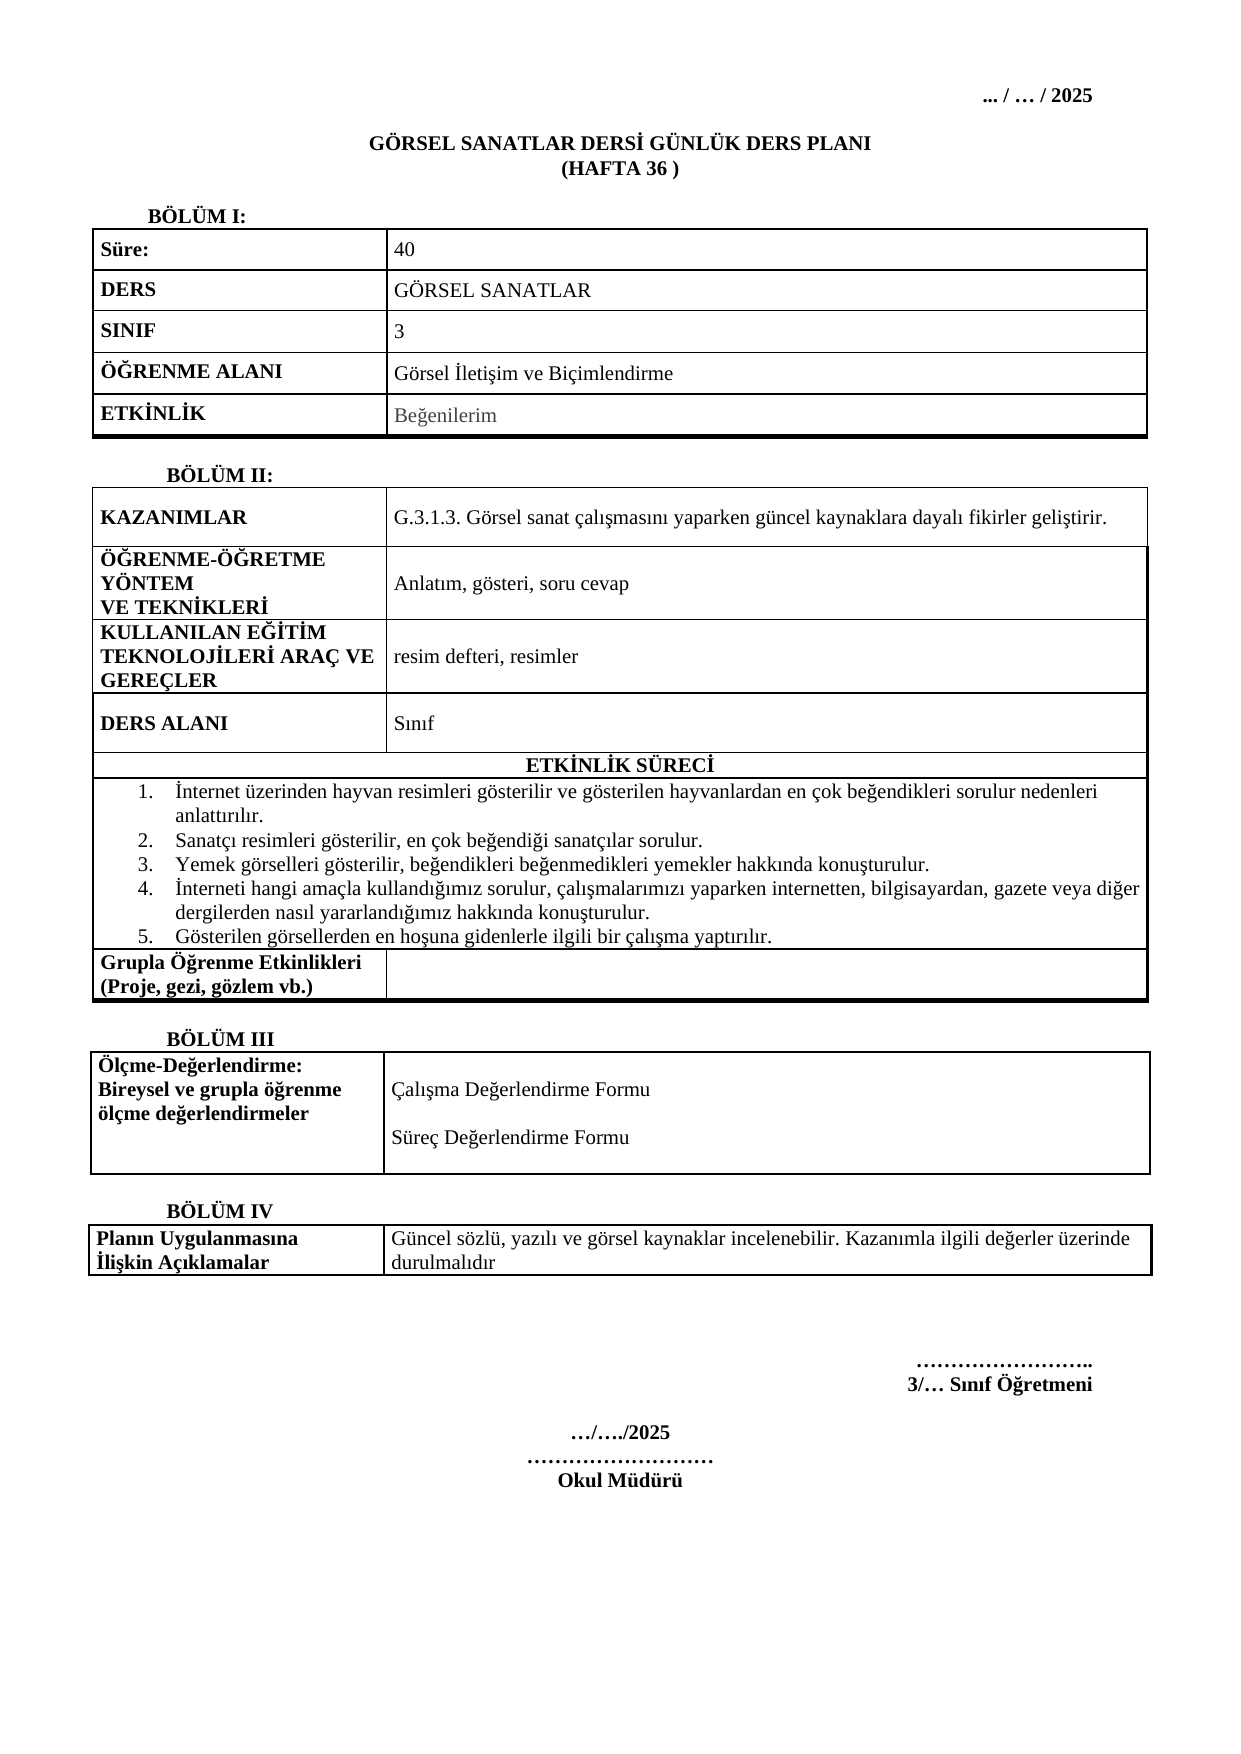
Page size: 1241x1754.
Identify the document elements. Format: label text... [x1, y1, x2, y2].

table_header 40 [388, 230, 1146, 269]
table_cell ETKİNLİK [94, 395, 386, 434]
table_cell ÖĞRENME-ÖĞRETME YÖNTEM VE TEKNİKLERİ [93, 547, 386, 619]
table_cell 3 [388, 311, 1146, 352]
table_header Planın Uygulanmasına İlişkin Açıklamalar [90, 1226, 383, 1274]
table_cell Görsel İletişim ve Biçimlendirme [388, 353, 1146, 393]
table_cell İnternet üzerinden hayvan resimleri gösterilir ve gösterilen hayvanlardan en çok beğendikleri sorulur nedenleri anlattırılır. Sanatçı resimleri gösterilir, en çok beğendiği sanatçılar sorulur. Yemek görselleri gösterilir, beğendikleri beğenmedikleri yemekler hakkında konuşturulur. İnterneti hangi amaçla kullandığımız sorulur, çalışmalarımızı yaparken internetten, bilgisayardan, gazete veya diğer dergilerden nasıl yararlandığımız hakkında konuşturulur. Gösterilen görsellerden en hoşuna gidenlerle ilgili bir çalışma yaptırılır. [94, 779, 1146, 948]
table_cell ÖĞRENME ALANI [94, 353, 386, 393]
table_header Çalışma Değerlendirme Formu Süreç Değerlendirme Formu [385, 1053, 1149, 1173]
table_cell Sınıf [387, 694, 1146, 752]
table_cell ETKİNLİK SÜRECİ [94, 753, 1146, 777]
text …………………….. [148, 1348, 1093, 1372]
table_cell KULLANILAN EĞİTİM TEKNOLOJİLERİ ARAÇ VE GEREÇLER [93, 620, 386, 692]
table_cell DERS ALANI [94, 694, 386, 752]
text 3/… Sınıf Öğretmeni [148, 1372, 1093, 1396]
table_header Ölçme-Değerlendirme: Bireysel ve grupla öğrenme ölçme değerlendirmeler [92, 1053, 383, 1173]
subtitle BÖLÜM IV [148, 1199, 1093, 1223]
table_cell Beğenilerim [388, 395, 1146, 434]
table_header Güncel sözlü, yazılı ve görsel kaynaklar incelenebilir. Kazanımla ilgili değerler üzerinde durulmalıdır [385, 1226, 1150, 1274]
table_cell Grupla Öğrenme Etkinlikleri (Proje, gezi, gözlem vb.) [94, 950, 386, 998]
text ... / … / 2025 [148, 83, 1093, 107]
text (HAFTA 36 ) [148, 155, 1093, 179]
text BÖLÜM I: [148, 203, 1093, 228]
table_cell SINIF [94, 311, 386, 352]
text …/…./2025 [148, 1420, 1093, 1444]
subtitle BÖLÜM III [148, 1027, 1093, 1051]
text ……………………… [148, 1444, 1093, 1468]
table_header G.3.1.3. Görsel sanat çalışmasını yaparken güncel kaynaklara dayalı fikirler geliştirir. [387, 488, 1147, 546]
table_header Süre: [94, 230, 386, 269]
table_cell DERS [94, 271, 386, 310]
text Okul Müdürü [148, 1468, 1093, 1492]
table_cell GÖRSEL SANATLAR [388, 271, 1146, 310]
table_header KAZANIMLAR [93, 488, 386, 546]
text GÖRSEL SANATLAR DERSİ GÜNLÜK DERS PLANI [148, 131, 1093, 155]
table_cell [387, 950, 1146, 998]
table_cell resim defteri, resimler [387, 620, 1146, 692]
table_cell Anlatım, gösteri, soru cevap [387, 547, 1146, 619]
text BÖLÜM II: [148, 463, 1093, 487]
